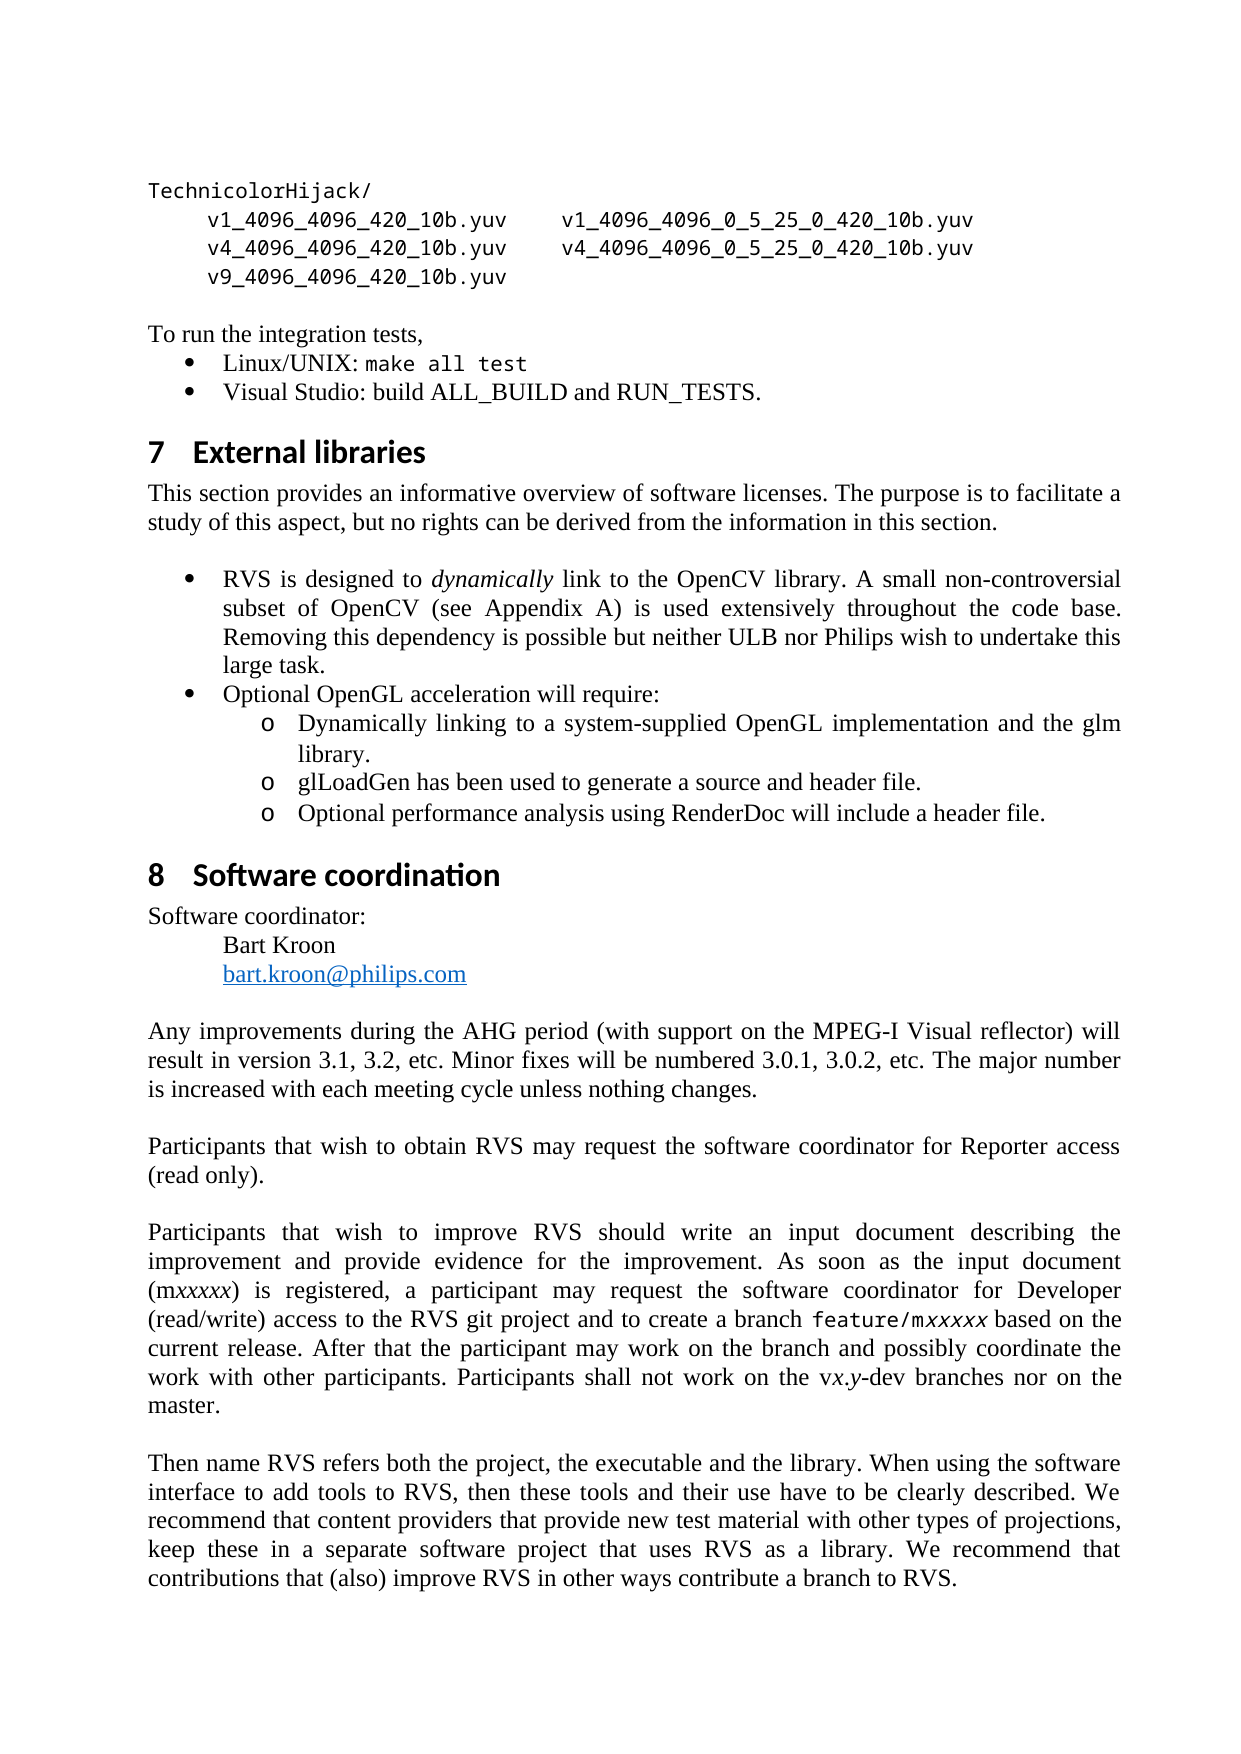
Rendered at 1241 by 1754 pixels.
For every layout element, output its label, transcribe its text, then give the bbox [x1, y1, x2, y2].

list Dynamically linking to a system-supplied OpenGL implementation and the glm library. [260, 708, 1122, 767]
text Any improvements during the AHG period (with support on the MPEG-I Visual reflector) will result in version 3.1, 3.2, etc. Minor fixes will be numbered 3.0.1, 3.0.2, etc. The major number is increased with each meeting cycle unless nothing changes. [148, 1016, 1122, 1102]
text Participants that wish to improve RVS should write an input document describing the improvement and provide evidence for the improvement. As soon as the input document (mxxxxx) is registered, a participant may request the software coordinator for Developer (read/write) access to the RVS git project and to create a branch feature/mxxxxx based on the current release. After that the participant may work on the branch and possibly coordinate the work with other participants. Participants shall not work on the vx.y-dev branches nor on the master. [148, 1217, 1122, 1419]
text v9_4096_4096_420_10b.yuv [148, 262, 1122, 290]
text v4_4096_4096_420_10b.yuv v4_4096_4096_0_5_25_0_420_10b.yuv [148, 233, 1122, 262]
list Visual Studio: build ALL_BUILD and RUN_TESTS. [185, 377, 1122, 406]
text TechnicolorHijack/ [148, 176, 1122, 205]
list Linux/UNIX: make all test [185, 348, 1122, 377]
text bart.kroon@philips.com [223, 959, 1122, 987]
text Software coordinator: [148, 901, 1122, 930]
text This section provides an informative overview of software licenses. The purpose is to facilitate a study of this aspect, but no rights can be derived from the information in this section. [148, 478, 1122, 535]
list Optional performance analysis using RenderDoc will include a header file. [260, 798, 1122, 829]
list glLoadGen has been used to generate a source and header file. [260, 767, 1122, 798]
text Participants that wish to obtain RVS may request the software coordinator for Reporter access (read only). [148, 1131, 1122, 1189]
subtitle External libraries [148, 431, 1122, 472]
text Bart Kroon [223, 930, 1122, 959]
subtitle Software coordination [148, 854, 1122, 895]
text v1_4096_4096_420_10b.yuv v1_4096_4096_0_5_25_0_420_10b.yuv [148, 205, 1122, 233]
list Optional OpenGL acceleration will require: [185, 679, 1122, 708]
text To run the integration tests, [148, 319, 1122, 348]
text Then name RVS refers both the project, the executable and the library. When using the software interface to add tools to RVS, then these tools and their use have to be clearly described. We recommend that content providers that provide new test material with other types of projections, keep these in a separate software project that uses RVS as a library. We recommend that contributions that (also) improve RVS in other ways contribute a branch to RVS. [148, 1448, 1122, 1592]
list RVS is designed to dynamically link to the OpenCV library. A small non-controversial subset of OpenCV (see Appendix A) is used extensively throughout the code base. Removing this dependency is possible but neither ULB nor Philips wish to undertake this large task. [185, 564, 1122, 679]
